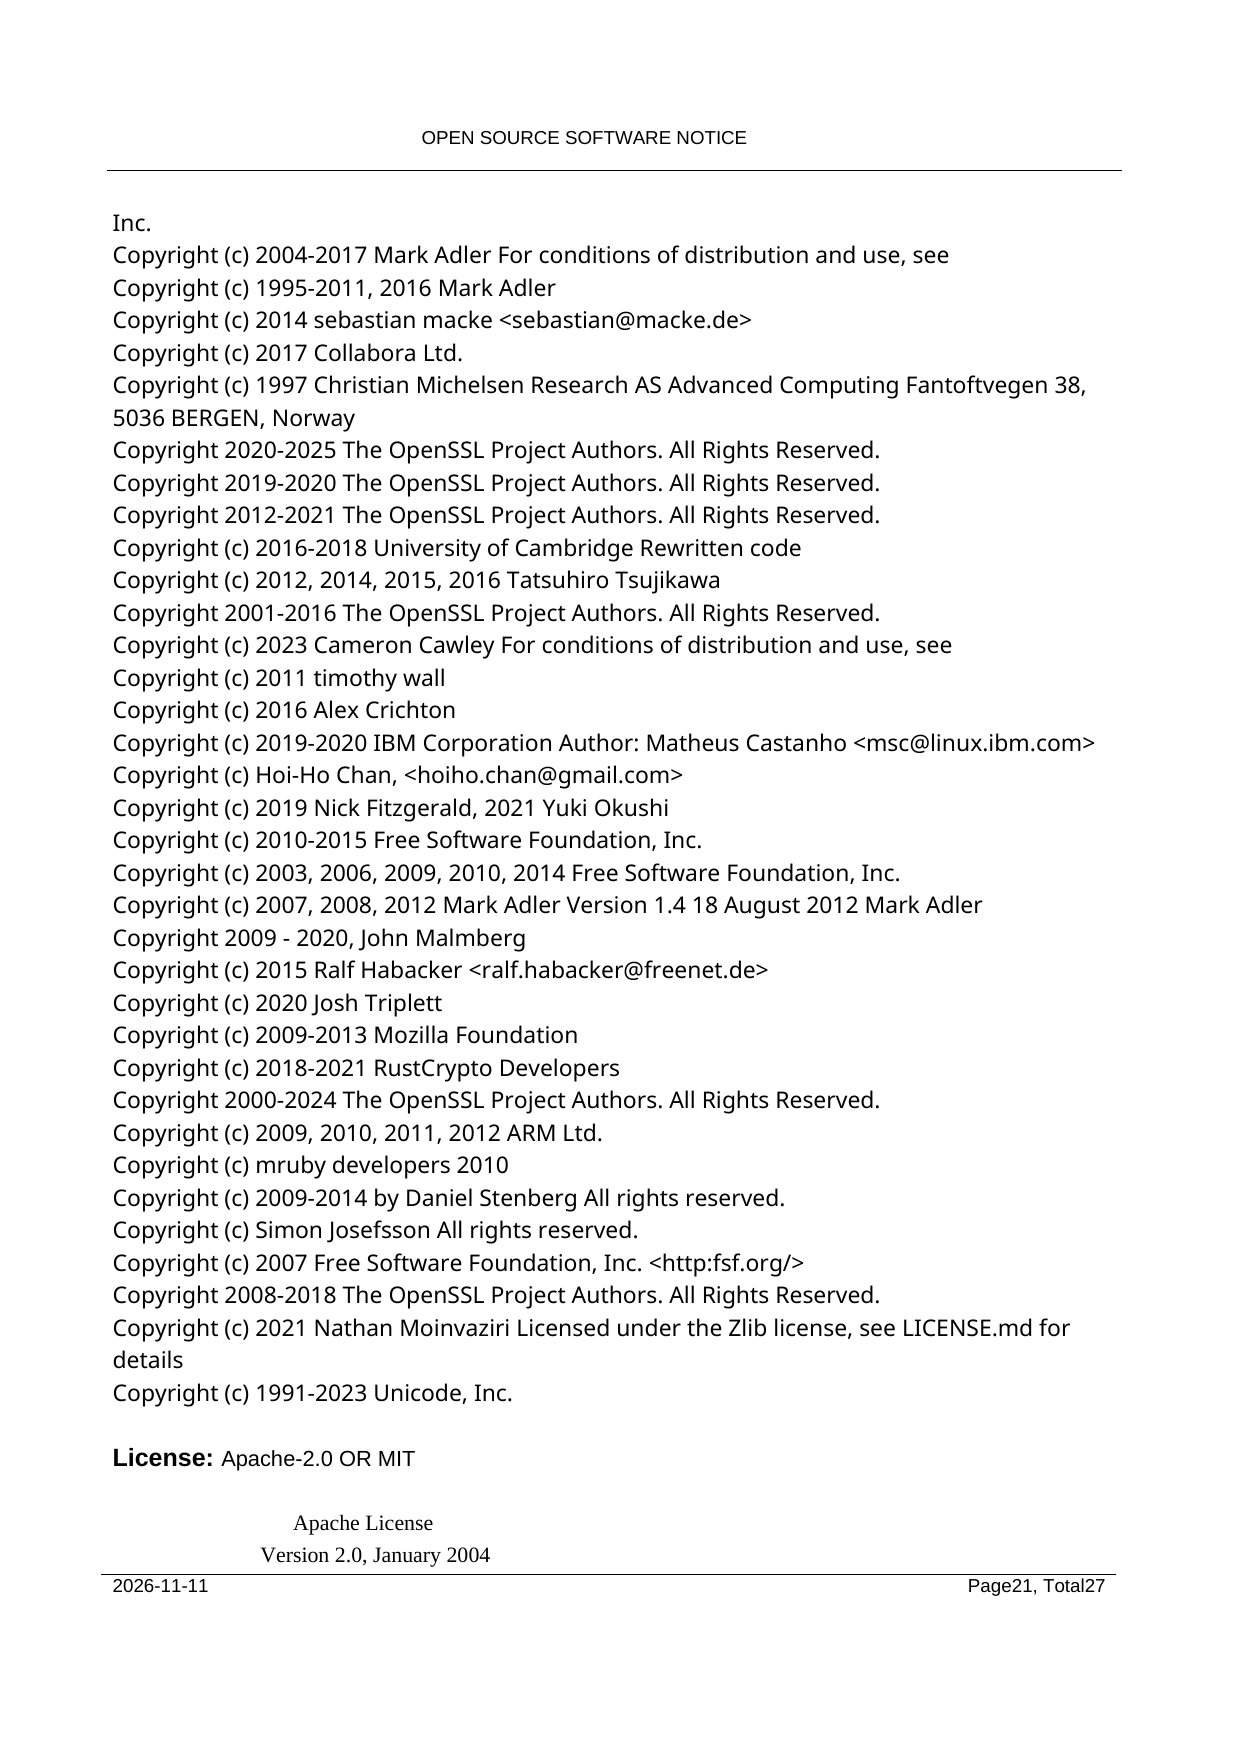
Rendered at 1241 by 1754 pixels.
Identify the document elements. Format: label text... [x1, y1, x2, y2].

text Copyright (c) 2015 Ralf Habacker <ralf.habacker@freenet.de> [112, 954, 1128, 986]
text Copyright (c) 1991-2023 Unicode, Inc. [112, 1376, 1128, 1409]
text License: Apache-2.0 OR MIT [112, 1441, 1128, 1474]
text Copyright (c) 2021 Nathan Moinvaziri Licensed under the Zlib license, see LICENSE.md for details [112, 1311, 1128, 1376]
text Copyright (c) 2016 Alex Crichton [112, 694, 1128, 726]
text Copyright (c) 1997 Christian Michelsen Research AS Advanced Computing Fantoftvegen 38, 5036 BERGEN, Norway [112, 369, 1128, 434]
text Copyright 2008-2018 The OpenSSL Project Authors. All Rights Reserved. [112, 1279, 1128, 1311]
text Copyright (c) 2009, 2010, 2011, 2012 ARM Ltd. [112, 1116, 1128, 1149]
text Copyright (c) 2004-2017 Mark Adler For conditions of distribution and use, see [112, 239, 1128, 271]
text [112, 206, 1128, 239]
text Copyright (c) 2012, 2014, 2015, 2016 Tatsuhiro Tsujikawa [112, 564, 1128, 596]
text Copyright (c) mruby developers 2010 [112, 1149, 1128, 1181]
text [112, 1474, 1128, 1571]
text Copyright 2020-2025 The OpenSSL Project Authors. All Rights Reserved. [112, 434, 1128, 466]
text Copyright (c) 2011 timothy wall [112, 661, 1128, 694]
text Copyright 2001-2016 The OpenSSL Project Authors. All Rights Reserved. [112, 596, 1128, 629]
text Copyright (c) 2023 Cameron Cawley For conditions of distribution and use, see [112, 629, 1128, 661]
text Copyright (c) 2019-2020 IBM Corporation Author: Matheus Castanho <msc@linux.ibm.com> [112, 726, 1128, 759]
text Copyright (c) 2009-2014 by Daniel Stenberg All rights reserved. [112, 1181, 1128, 1214]
text Copyright 2009 - 2020, John Malmberg [112, 921, 1128, 954]
text Copyright (c) 2003, 2006, 2009, 2010, 2014 Free Software Foundation, Inc. [112, 856, 1128, 889]
text Copyright (c) 2017 Collabora Ltd. [112, 336, 1128, 369]
text Copyright (c) Simon Josefsson All rights reserved. [112, 1214, 1128, 1246]
text Copyright (c) 2007, 2008, 2012 Mark Adler Version 1.4 18 August 2012 Mark Adler [112, 889, 1128, 921]
text Copyright 2000-2024 The OpenSSL Project Authors. All Rights Reserved. [112, 1084, 1128, 1116]
text Copyright (c) 2014 sebastian macke <sebastian@macke.de> [112, 304, 1128, 336]
text Copyright (c) 1995-2011, 2016 Mark Adler [112, 271, 1128, 304]
text Copyright 2012-2021 The OpenSSL Project Authors. All Rights Reserved. [112, 499, 1128, 531]
text Copyright (c) 2010-2015 Free Software Foundation, Inc. [112, 824, 1128, 856]
text Copyright (c) 2018-2021 RustCrypto Developers [112, 1051, 1128, 1084]
text Copyright 2019-2020 The OpenSSL Project Authors. All Rights Reserved. [112, 466, 1128, 499]
text Copyright (c) 2019 Nick Fitzgerald, 2021 Yuki Okushi [112, 791, 1128, 824]
text Copyright (c) 2009-2013 Mozilla Foundation [112, 1019, 1128, 1051]
text Copyright (c) Hoi-Ho Chan, <hoiho.chan@gmail.com> [112, 759, 1128, 791]
text Copyright (c) 2020 Josh Triplett [112, 986, 1128, 1019]
text Copyright (c) 2007 Free Software Foundation, Inc. <http:fsf.org/> [112, 1246, 1128, 1279]
text Copyright (c) 2016-2018 University of Cambridge Rewritten code [112, 531, 1128, 564]
